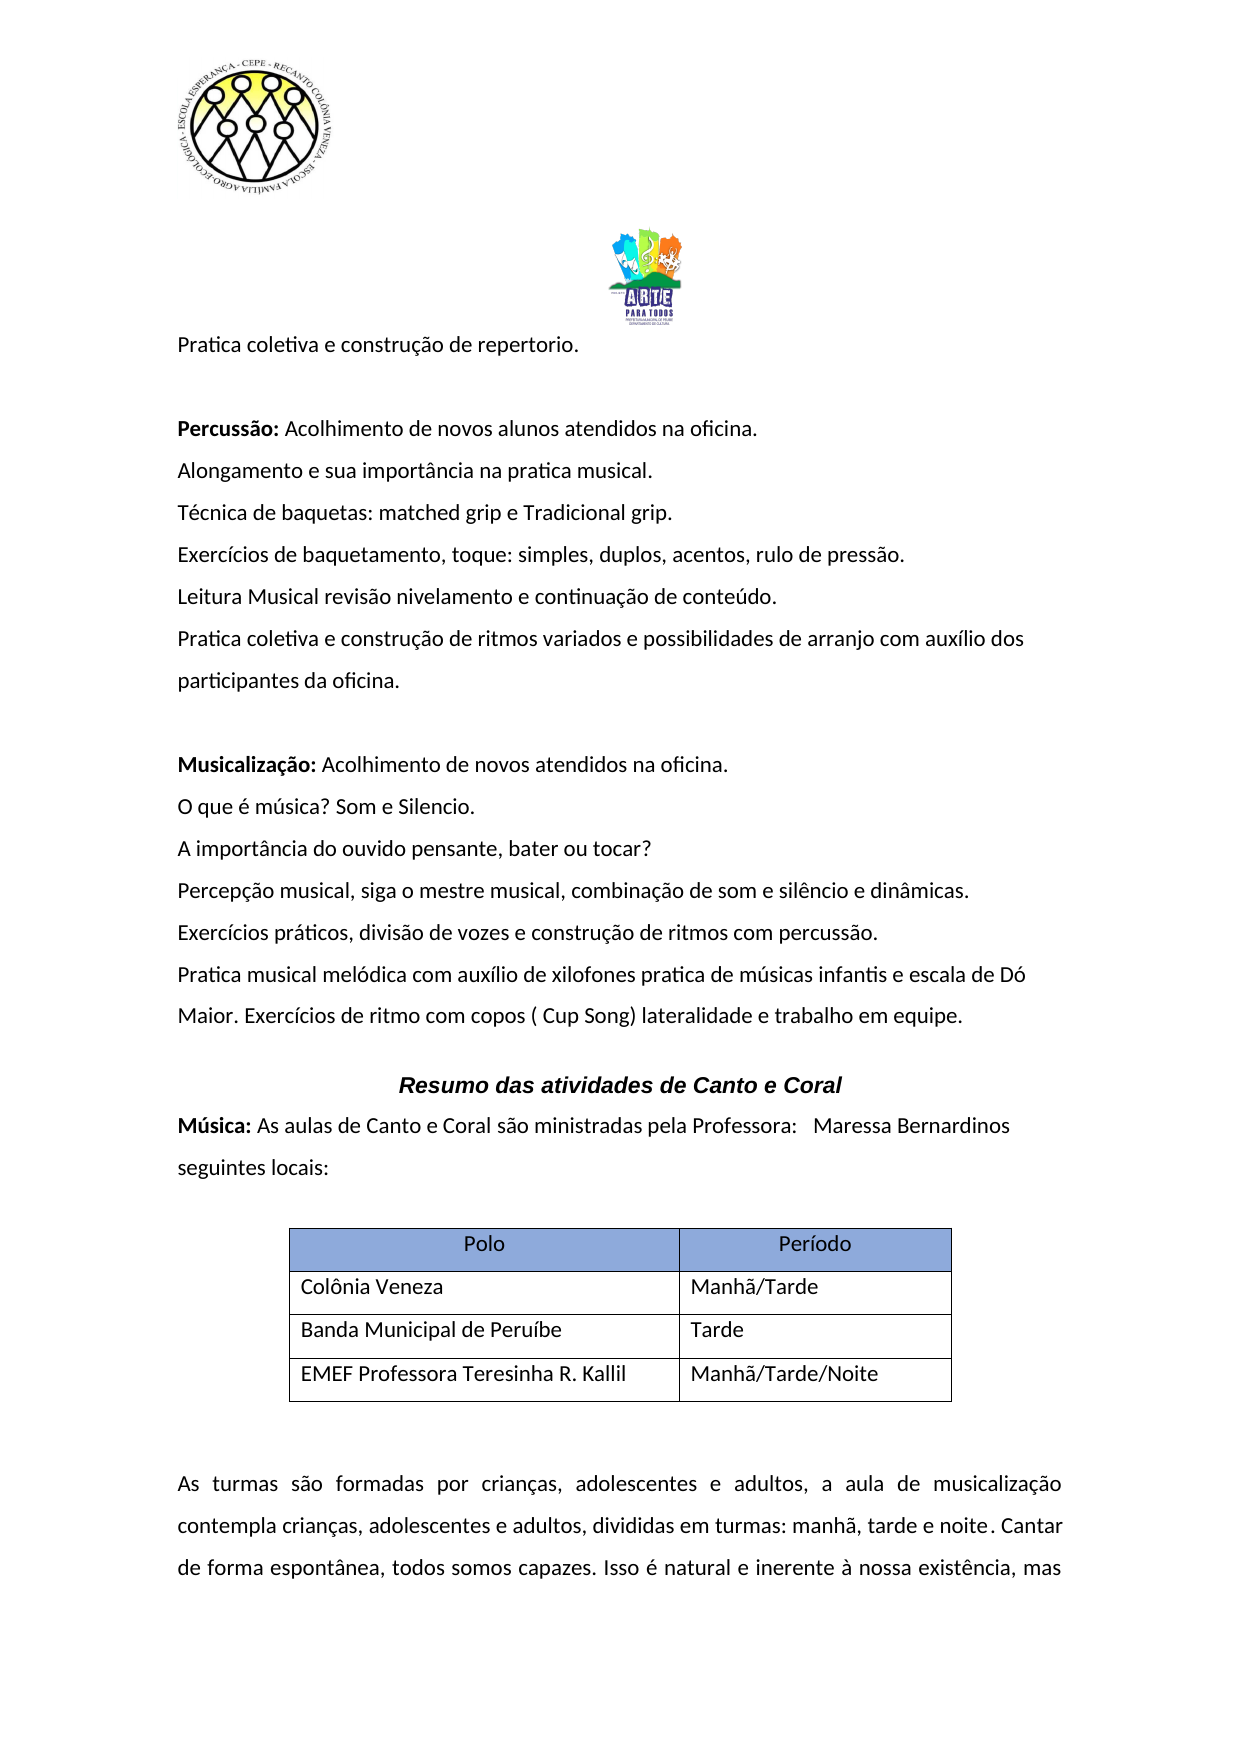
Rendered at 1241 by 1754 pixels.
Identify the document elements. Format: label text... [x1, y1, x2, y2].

table_cell EMEF Professora Teresinha R. Kallil [290, 1359, 679, 1401]
table_cell Manhã/Tarde [680, 1272, 951, 1314]
table_cell Banda Municipal de Peruíbe [290, 1315, 679, 1358]
text Exercícios práticos, divisão de vozes e construção de ritmos com percussão. [177, 918, 1063, 946]
picture [605, 226, 684, 325]
picture [177, 57, 335, 199]
text Pratica coletiva e construção de repertorio. [177, 330, 1063, 358]
text Leitura Musical revisão nivelamento e continuação de conteúdo. [177, 582, 1063, 610]
text Percussão: Acolhimento de novos alunos atendidos na oficina. [177, 414, 1063, 442]
text Pratica musical melódica com auxílio de xilofones pratica de músicas infantis e escala de Dó Maior. Exercícios de ritmo com copos ( Cup Song) lateralidade e trabalho em equipe. [177, 960, 1063, 1030]
table_cell Colônia Veneza [290, 1272, 679, 1314]
text Técnica de baquetas: matched grip e Tradicional grip. [177, 498, 1063, 526]
text Música: As aulas de Canto e Coral são ministradas pela Professora: Maressa Bernardinos seguintes locais: [177, 1111, 1063, 1181]
table_header Período [680, 1229, 951, 1271]
text O que é música? Som e Silencio. [177, 792, 1063, 820]
table_header Polo [290, 1229, 679, 1271]
text Exercícios de baquetamento, toque: simples, duplos, acentos, rulo de pressão. [177, 540, 1063, 568]
table_cell Manhã/Tarde/Noite [680, 1359, 951, 1401]
text Alongamento e sua importância na pratica musical. [177, 456, 1063, 484]
text Pratica coletiva e construção de ritmos variados e possibilidades de arranjo com auxílio dos participantes da oficina. [177, 624, 1063, 694]
text Percepção musical, siga o mestre musical, combinação de som e silêncio e dinâmicas. [177, 876, 1063, 904]
text Musicalização: Acolhimento de novos atendidos na oficina. [177, 750, 1063, 778]
table_cell Tarde [680, 1315, 951, 1358]
text A importância do ouvido pensante, bater ou tocar? [177, 834, 1063, 862]
text Resumo das atividades de Canto e Coral [177, 1072, 1063, 1098]
